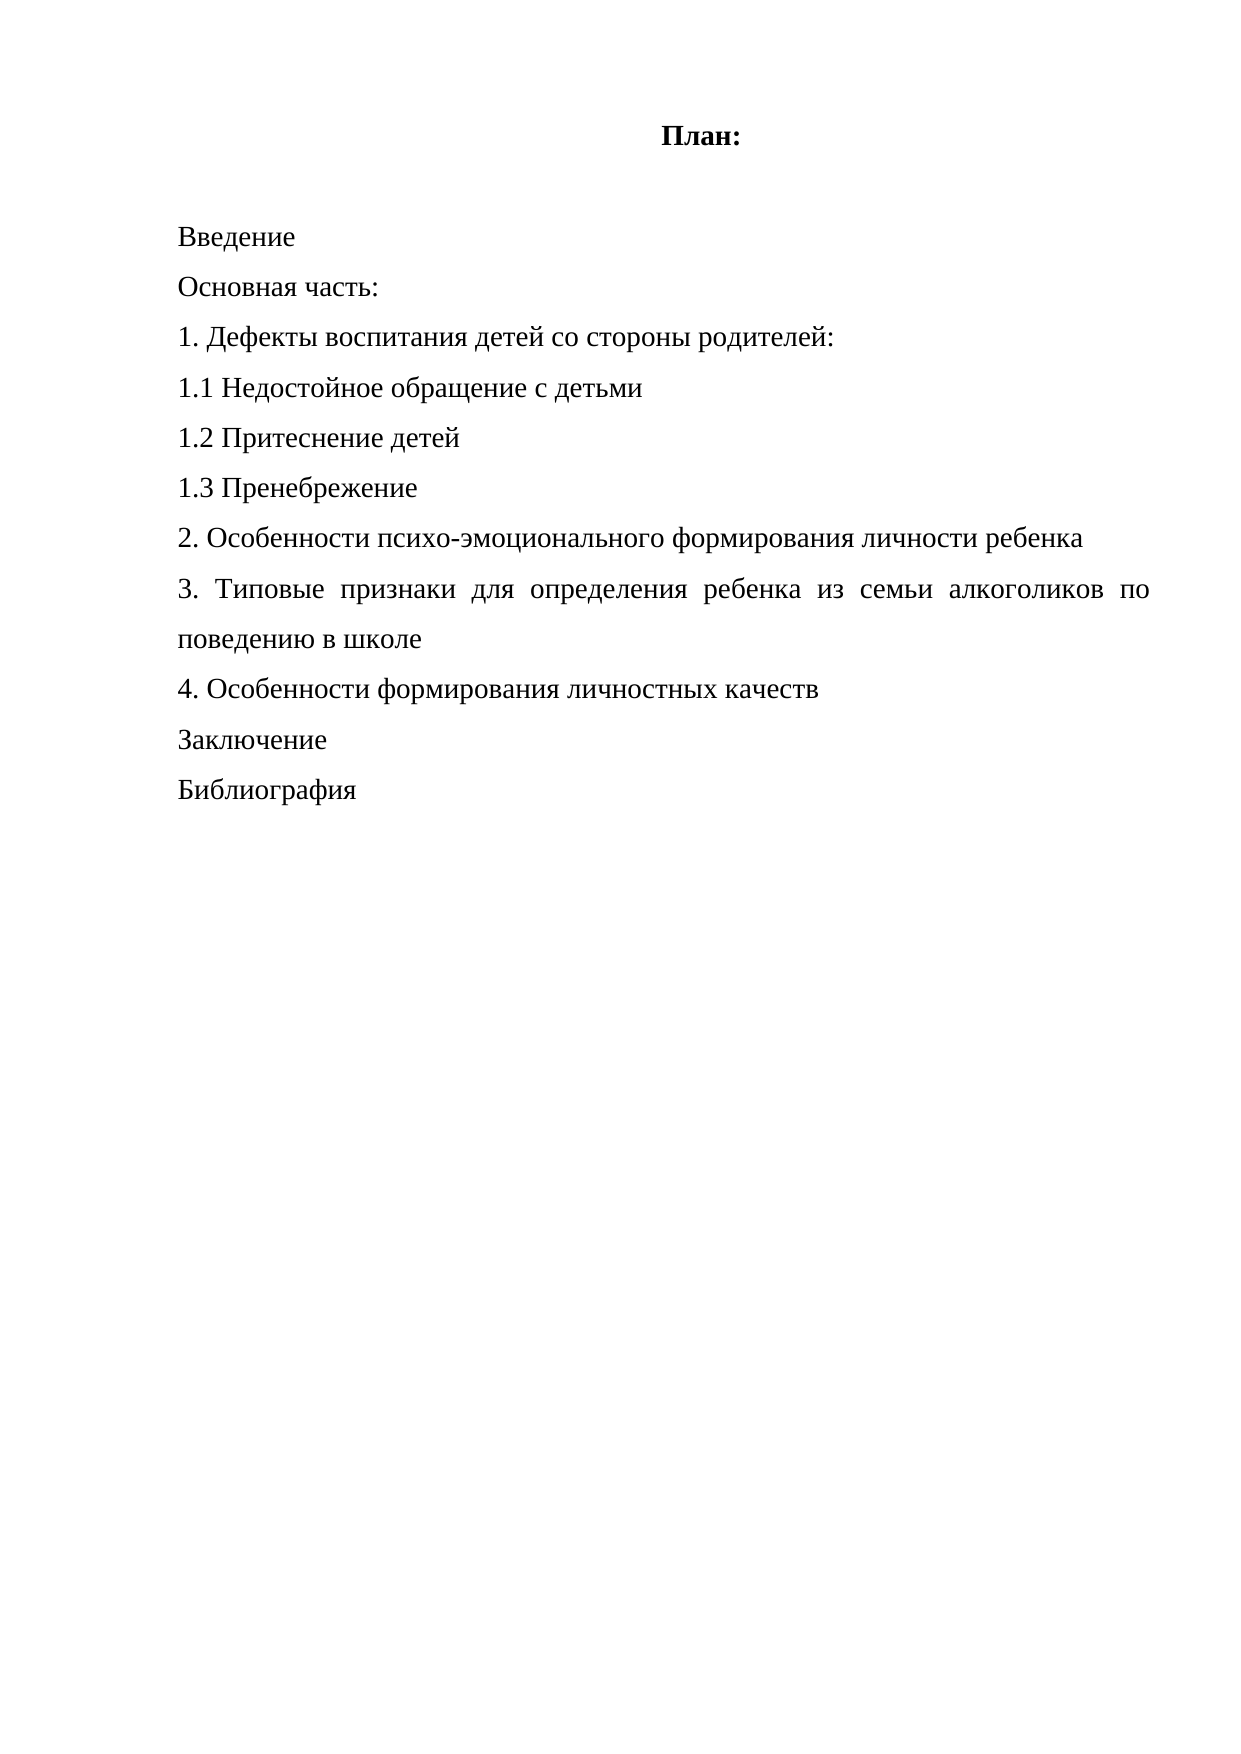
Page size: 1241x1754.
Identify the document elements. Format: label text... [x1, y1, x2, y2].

text Введение [177, 219, 1152, 252]
text 2. Особенности психо-эмоционального формирования личности ребенка [177, 521, 1152, 554]
text План: [177, 118, 1152, 152]
text Основная часть: [177, 269, 1152, 303]
text 3. Типовые признаки для определения ребенка из семьи алкоголиков по поведению в школе [177, 571, 1152, 655]
text Библиография [177, 772, 1152, 806]
text 1.3 Пренебрежение [177, 470, 1152, 504]
text 1.1 Недостойное обращение с детьми [177, 370, 1152, 403]
text 1. Дефекты воспитания детей со стороны родителей: [177, 319, 1152, 353]
text 1.2 Притеснение детей [177, 420, 1152, 453]
text 4. Особенности формирования личностных качеств [177, 672, 1152, 705]
text Заключение [177, 722, 1152, 755]
